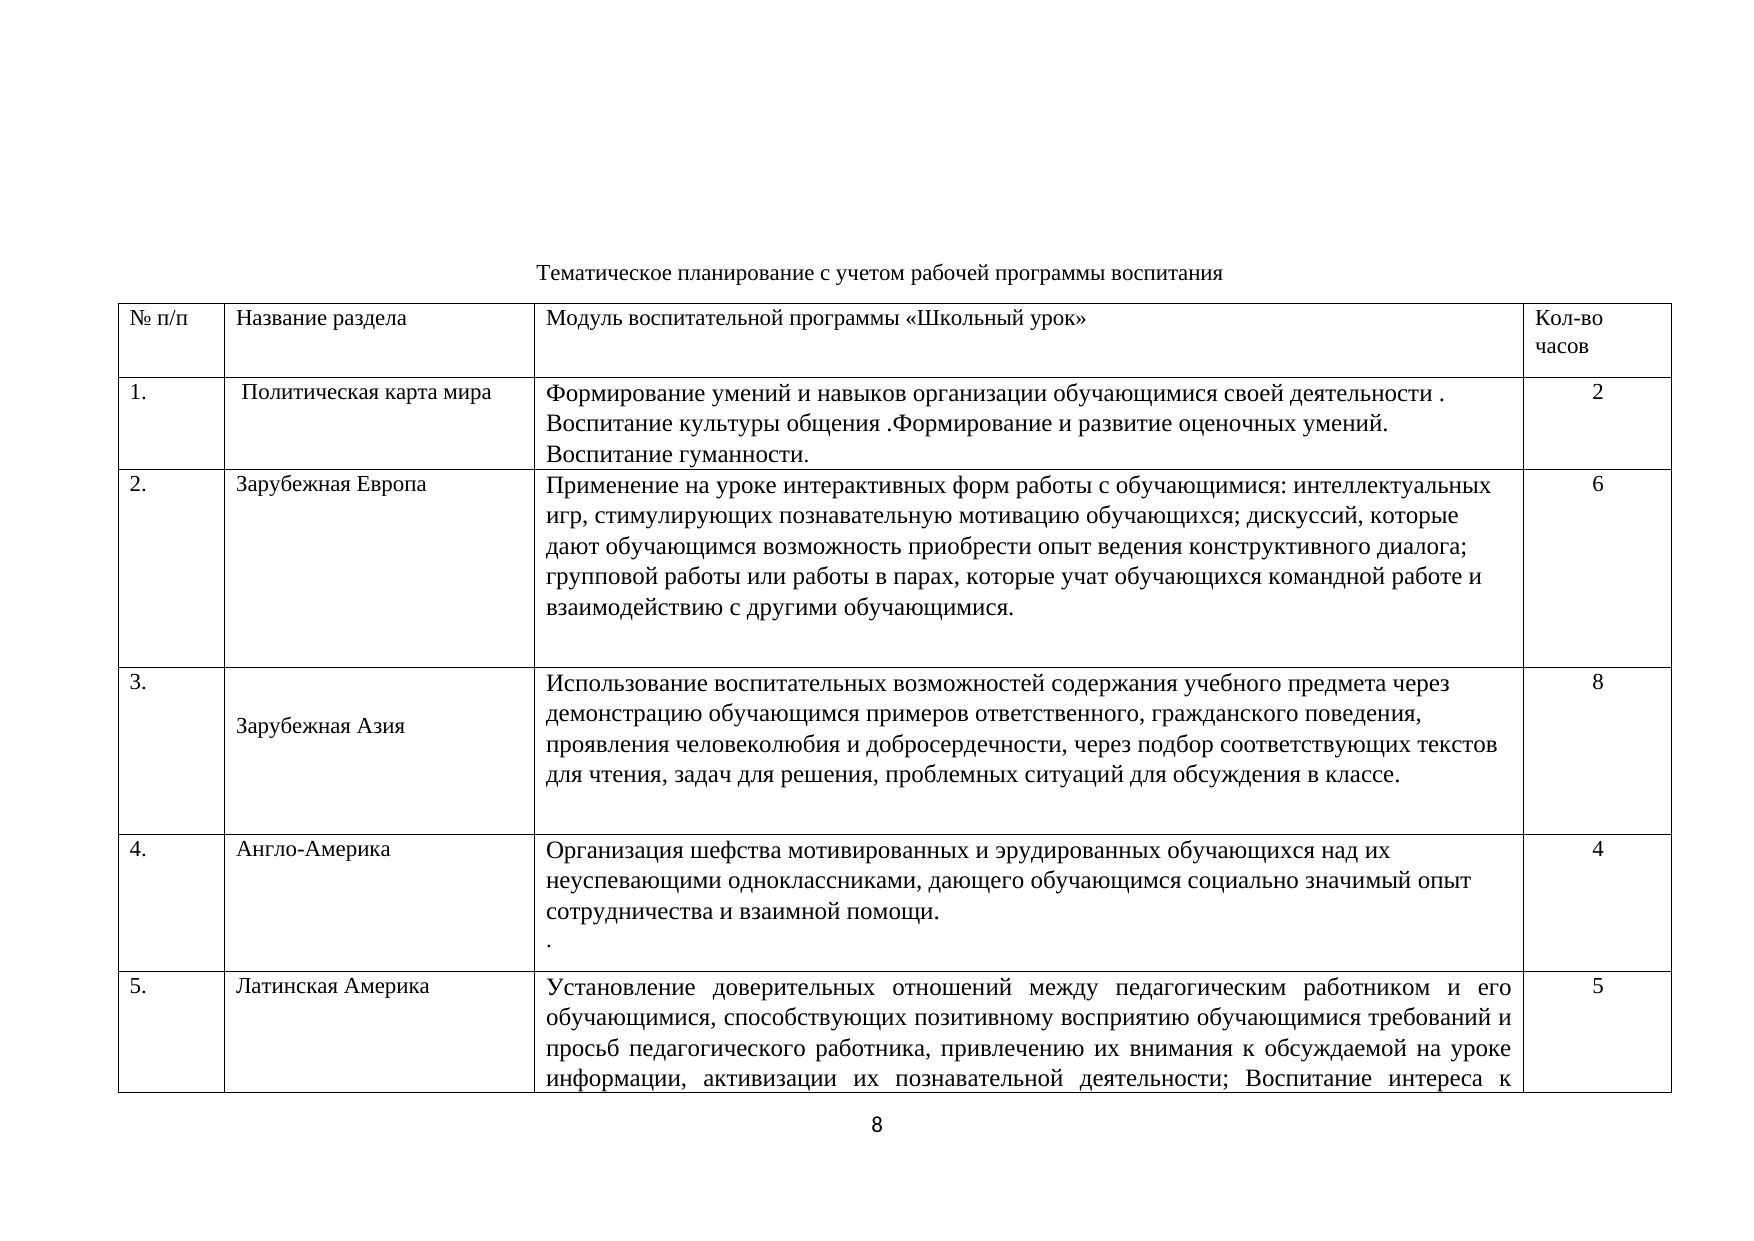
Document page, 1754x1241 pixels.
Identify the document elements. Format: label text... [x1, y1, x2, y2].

table_cell 4 [1524, 835, 1671, 971]
table_header Название раздела [225, 304, 534, 377]
table_cell Организация шефства мотивированных и эрудированных обучающихся над их неуспевающими одноклассниками, дающего обучающимся социально значимый опыт сотрудничества и взаимной помощи. . [535, 835, 1523, 971]
table_cell 6 [1524, 470, 1671, 667]
table_cell Использование воспитательных возможностей содержания учебного предмета через демонстрацию обучающимся примеров ответственного, гражданского поведения, проявления человеколюбия и добросердечности, через подбор соответствующих текстов для чтения, задач для решения, проблемных ситуаций для обсуждения в классе. [535, 668, 1523, 834]
table_cell 4. [119, 835, 224, 971]
table_header Кол-во часов [1524, 304, 1671, 377]
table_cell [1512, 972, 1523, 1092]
table_cell 5 [1524, 972, 1671, 1092]
table_cell 2 [1524, 378, 1671, 469]
table_cell Формирование умений и навыков организации обучающимися своей деятельности . Воспитание культуры общения .Формирование и развитие оценочных умений. Воспитание гуманности. [535, 378, 1523, 469]
table_cell Применение на уроке интерактивных форм работы с обучающимися: интеллектуальных игр, стимулирующих познавательную мотивацию обучающихся; дискуссий, которые дают обучающимся возможность приобрести опыт ведения конструктивного диалога; групповой работы или работы в парах, которые учат обучающихся командной работе и взаимодействию с другими обучающимися. [535, 470, 1523, 667]
table_cell Политическая карта мира [225, 378, 534, 469]
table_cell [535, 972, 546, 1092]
table_cell Латинская Америка [225, 972, 534, 1092]
table_cell 3. [119, 668, 224, 834]
table_cell 5. [119, 972, 224, 1092]
table_cell Зарубежная Европа [225, 470, 534, 667]
table_cell 8 [1524, 668, 1671, 834]
table_cell Англо-Америка [225, 835, 534, 971]
table_cell Зарубежная Азия [225, 668, 534, 834]
table_header № п/п [119, 304, 224, 377]
table_header Модуль воспитательной программы «Школьный урок» [535, 304, 1523, 377]
text Тематическое планирование с учетом рабочей программы воспитания [118, 259, 1636, 285]
table_cell 1. [119, 378, 224, 469]
table_cell 2. [119, 470, 224, 667]
